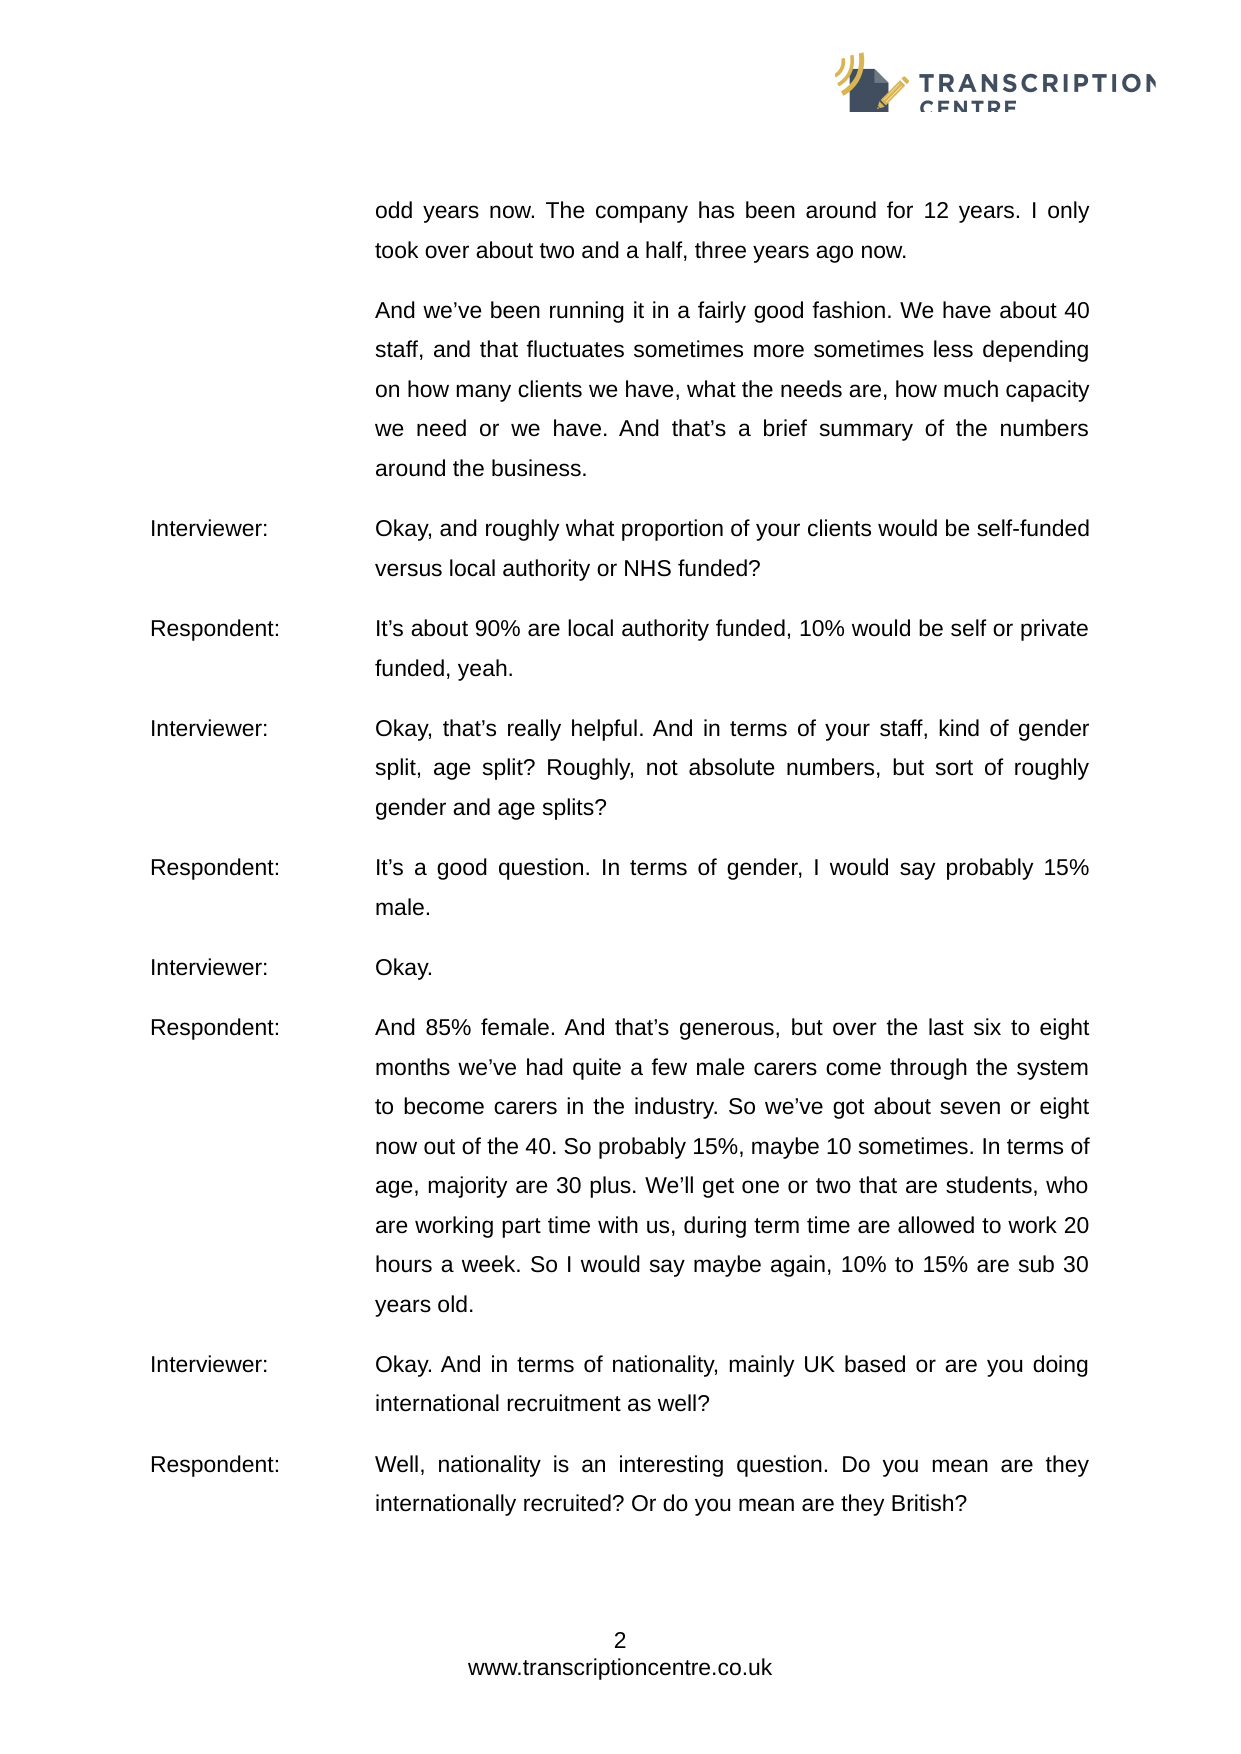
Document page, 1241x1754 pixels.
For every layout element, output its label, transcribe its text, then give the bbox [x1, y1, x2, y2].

text Interviewer: Okay, that’s really helpful. And in terms of your staff, kind of gender split, age split? Roughly, not absolute numbers, but sort of roughly gender and age splits? [150, 715, 1090, 820]
text Respondent: Well, nationality is an interesting question. Do you mean are they internationally recruited? Or do you mean are they British? [150, 1451, 1090, 1516]
text Respondent: And 85% female. And that’s generous, but over the last six to eight months we’ve had quite a few male carers come through the system to become carers in the industry. So we’ve got about seven or eight now out of the 40. So probably 15%, maybe 10 sometimes. In terms of age, majority are 30 plus. We’ll get one or two that are students, who are working part time with us, during term time are allowed to work 20 hours a week. So I would say maybe again, 10% to 15% are sub 30 years old. [150, 1014, 1090, 1317]
text Interviewer: Okay, and roughly what proportion of your clients would be self-funded versus local authority or NHS funded? [150, 515, 1090, 581]
text Interviewer: Okay. And in terms of nationality, mainly UK based or are you doing international recruitment as well? [150, 1351, 1090, 1417]
text And we’ve been running it in a fairly good fashion. We have about 40 staff, and that fluctuates sometimes more sometimes less depending on how many clients we have, what the needs are, how much capacity we need or we have. And that’s a brief summary of the numbers around the business. [150, 297, 1090, 481]
text Interviewer: Okay. [150, 954, 1090, 980]
text Respondent: It’s about 90% are local authority funded, 10% would be self or private funded, yeah. [150, 615, 1090, 681]
text Respondent: It’s a good question. In terms of gender, I would say probably 15% male. [150, 854, 1090, 920]
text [150, 197, 1090, 263]
picture [834, 52, 1156, 112]
